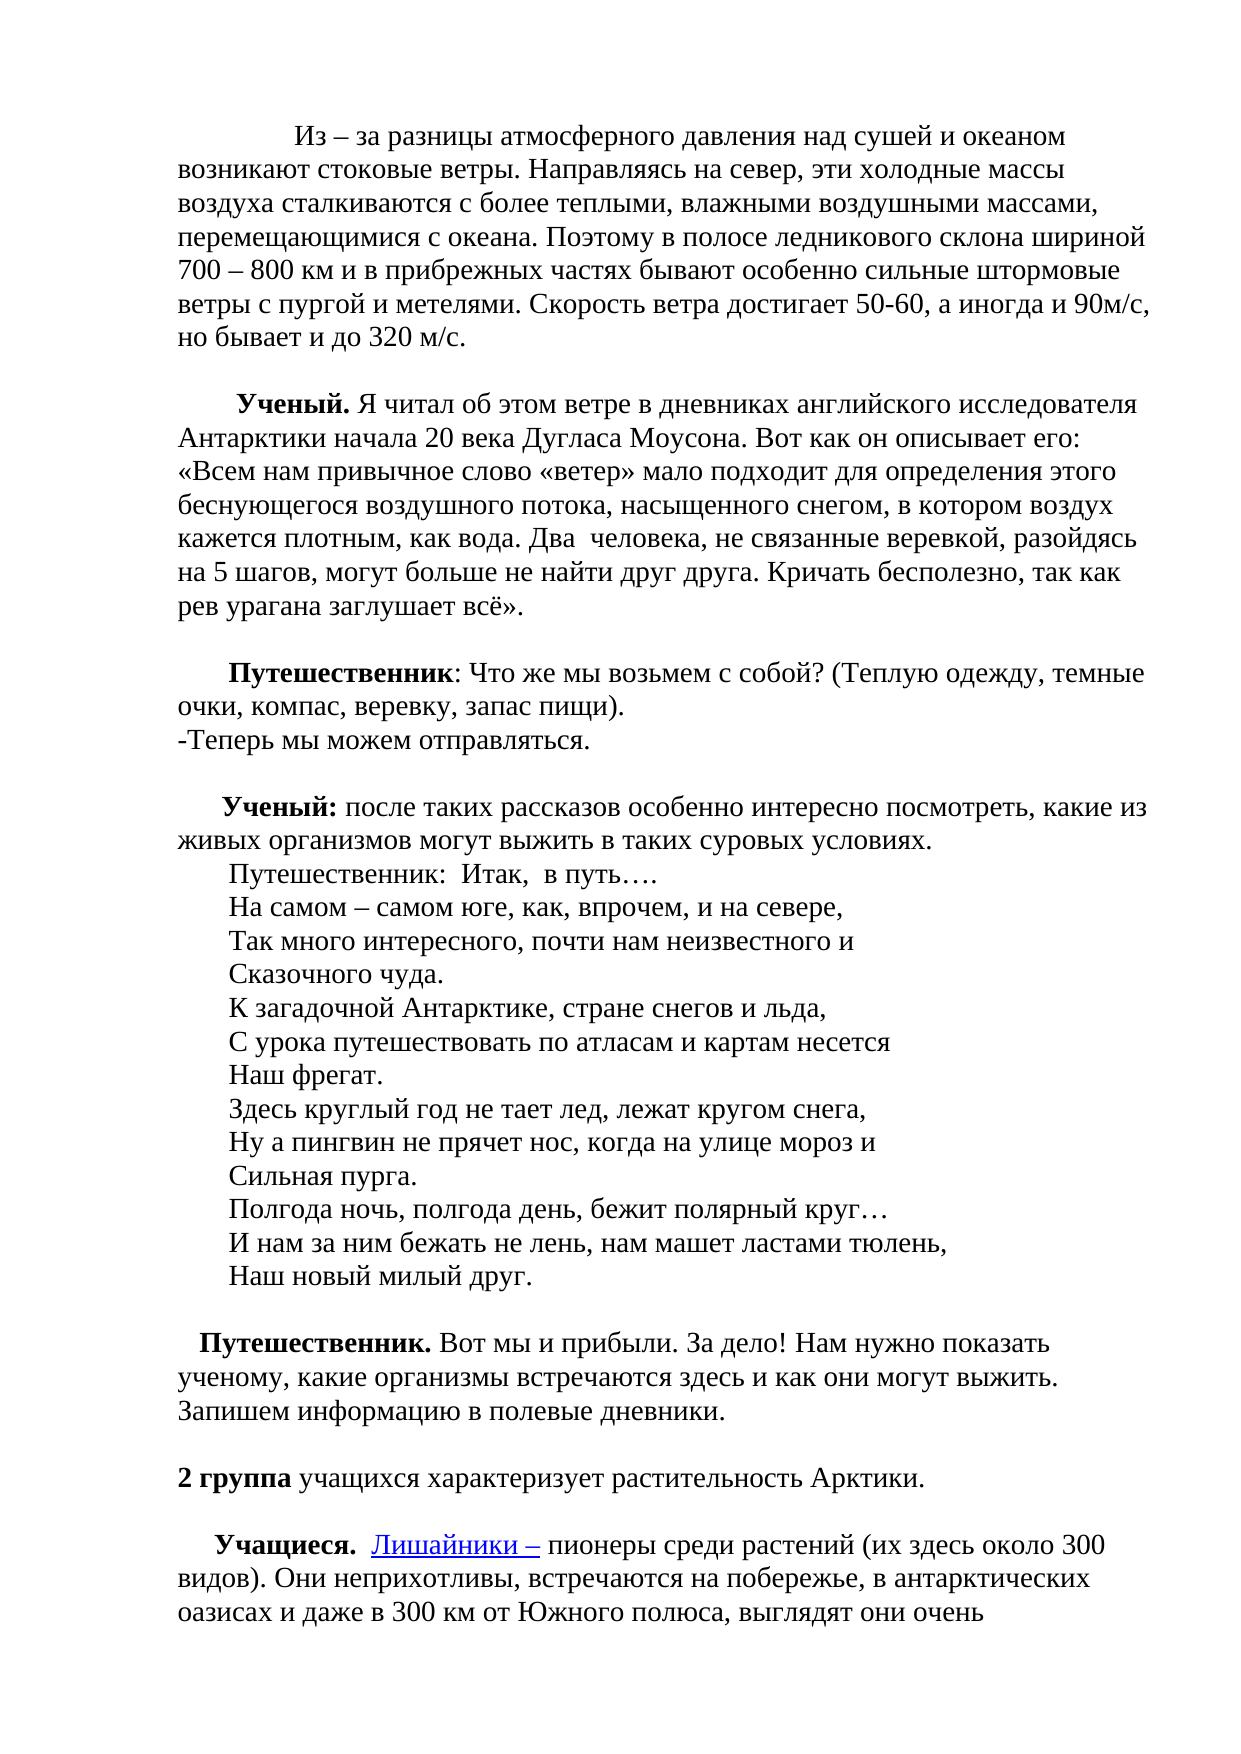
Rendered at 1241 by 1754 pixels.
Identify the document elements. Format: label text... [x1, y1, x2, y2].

text Наш новый милый друг. [177, 1258, 1152, 1292]
text Путешественник: Итак, в путь…. [177, 856, 1152, 889]
text На самом – самом юге, как, впрочем, и на севере, [177, 889, 1152, 923]
text С урока путешествовать по атласам и картам несется [177, 1024, 1152, 1057]
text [177, 1527, 1152, 1627]
text Так много интересного, почти нам неизвестного и [177, 923, 1152, 957]
text Сильная пурга. [177, 1158, 1152, 1191]
text Здесь круглый год не тает лед, лежат кругом снега, [177, 1091, 1152, 1124]
text Ученый. Я читал об этом ветре в дневниках английского исследователя Антарктики начала 20 века Дугласа Моусона. Вот как он описывает его: «Всем нам привычное слово «ветер» мало подходит для определения этого беснующегося воздушного потока, насыщенного снегом, в котором воздух кажется плотным, как вода. Два человека, не связанные веревкой, разойдясь на 5 шагов, могут больше не найти друг друга. Кричать бесполезно, так как рев урагана заглушает всё». [177, 386, 1152, 621]
text Сказочного чуда. [177, 957, 1152, 990]
text Путешественник. Вот мы и прибыли. За дело! Нам нужно показать ученому, какие организмы встречаются здесь и как они могут выжить. Запишем информацию в полевые дневники. [177, 1326, 1152, 1426]
text 2 группа учащихся характеризует растительность Арктики. [177, 1460, 1152, 1493]
text Ну а пингвин не прячет нос, когда на улице мороз и [177, 1124, 1152, 1158]
text Путешественник: Что же мы возьмем с собой? (Теплую одежду, темные очки, компас, веревку, запас пищи). [177, 655, 1152, 722]
text Полгода ночь, полгода день, бежит полярный круг… [177, 1191, 1152, 1225]
text И нам за ним бежать не лень, нам машет ластами тюлень, [177, 1225, 1152, 1258]
text -Теперь мы можем отправляться. [177, 722, 1152, 755]
text Наш фрегат. [177, 1057, 1152, 1091]
text Ученый: после таких рассказов особенно интересно посмотреть, какие из живых организмов могут выжить в таких суровых условиях. [177, 789, 1152, 856]
text К загадочной Антарктике, стране снегов и льда, [177, 990, 1152, 1024]
text Из – за разницы атмосферного давления над сушей и океаном возникают стоковые ветры. Направляясь на север, эти холодные массы воздуха сталкиваются с более теплыми, влажными воздушными массами, перемещающимися с океана. Поэтому в полосе ледникового склона шириной 700 – 800 км и в прибрежных частях бывают особенно сильные штормовые ветры с пургой и метелями. Скорость ветра достигает 50-60, а иногда и 90м/с, но бывает и до 320 м/с. [177, 118, 1152, 353]
